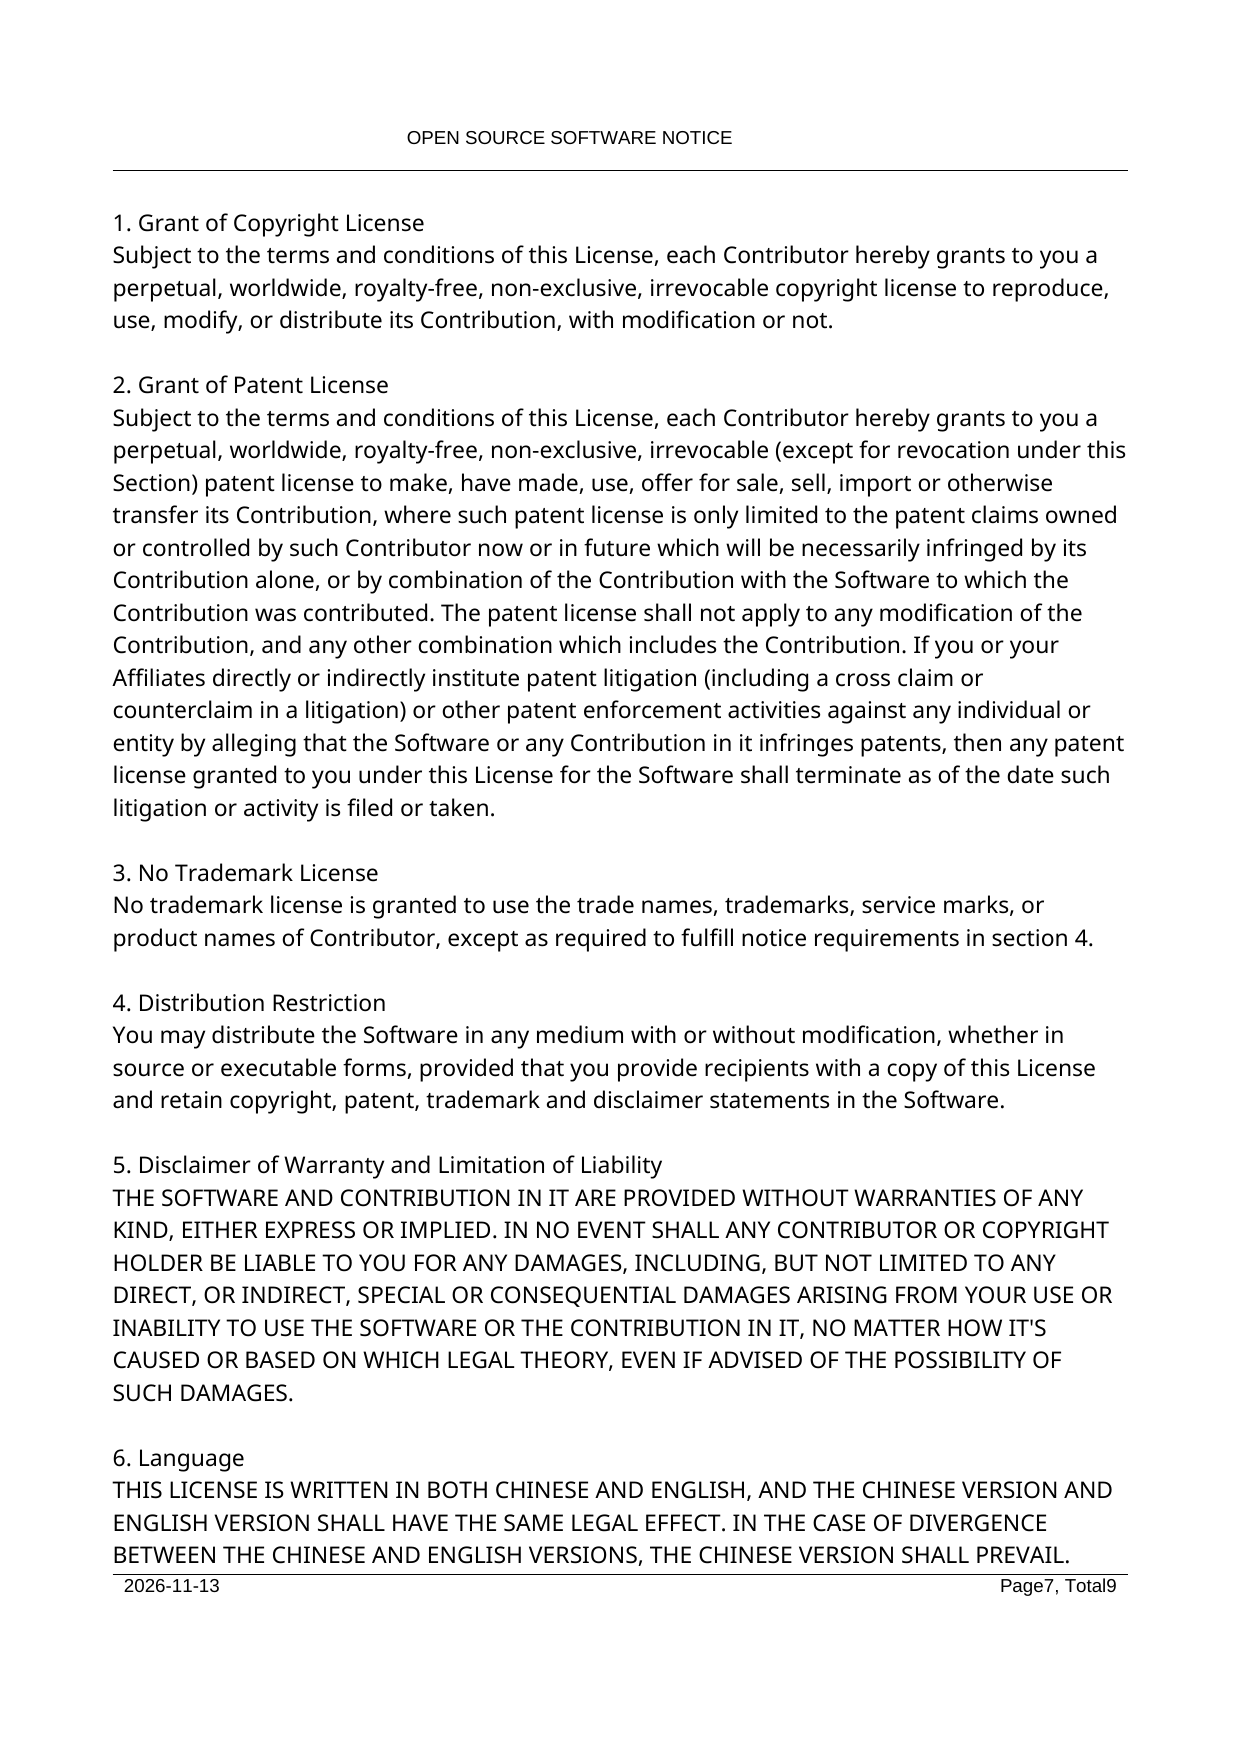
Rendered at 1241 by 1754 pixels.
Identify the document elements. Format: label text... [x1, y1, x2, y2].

text You may distribute the Software in any medium with or without modification, whether in source or executable forms, provided that you provide recipients with a copy of this License and retain copyright, patent, trademark and disclaimer statements in the Software. [112, 1019, 1128, 1116]
text 5. Disclaimer of Warranty and Limitation of Liability [112, 1149, 1128, 1181]
text 6. Language [112, 1441, 1128, 1474]
text THE SOFTWARE AND CONTRIBUTION IN IT ARE PROVIDED WITHOUT WARRANTIES OF ANY KIND, EITHER EXPRESS OR IMPLIED. IN NO EVENT SHALL ANY CONTRIBUTOR OR COPYRIGHT HOLDER BE LIABLE TO YOU FOR ANY DAMAGES, INCLUDING, BUT NOT LIMITED TO ANY DIRECT, OR INDIRECT, SPECIAL OR CONSEQUENTIAL DAMAGES ARISING FROM YOUR USE OR INABILITY TO USE THE SOFTWARE OR THE CONTRIBUTION IN IT, NO MATTER HOW IT'S CAUSED OR BASED ON WHICH LEGAL THEORY, EVEN IF ADVISED OF THE POSSIBILITY OF SUCH DAMAGES. [112, 1181, 1128, 1409]
text THIS LICENSE IS WRITTEN IN BOTH CHINESE AND ENGLISH, AND THE CHINESE VERSION AND ENGLISH VERSION SHALL HAVE THE SAME LEGAL EFFECT. IN THE CASE OF DIVERGENCE BETWEEN THE CHINESE AND ENGLISH VERSIONS, THE CHINESE VERSION SHALL PREVAIL. [112, 1474, 1128, 1571]
text Subject to the terms and conditions of this License, each Contributor hereby grants to you a perpetual, worldwide, royalty-free, non-exclusive, irrevocable copyright license to reproduce, use, modify, or distribute its Contribution, with modification or not. [112, 239, 1128, 336]
text No trademark license is granted to use the trade names, trademarks, service marks, or product names of Contributor, except as required to fulfill notice requirements in section 4. [112, 889, 1128, 954]
text Subject to the terms and conditions of this License, each Contributor hereby grants to you a perpetual, worldwide, royalty-free, non-exclusive, irrevocable (except for revocation under this Section) patent license to make, have made, use, offer for sale, sell, import or otherwise transfer its Contribution, where such patent license is only limited to the patent claims owned or controlled by such Contributor now or in future which will be necessarily infringed by its Contribution alone, or by combination of the Contribution with the Software to which the Contribution was contributed. The patent license shall not apply to any modification of the Contribution, and any other combination which includes the Contribution. If you or your Affiliates directly or indirectly institute patent litigation (including a cross claim or counterclaim in a litigation) or other patent enforcement activities against any individual or entity by alleging that the Software or any Contribution in it infringes patents, then any patent license granted to you under this License for the Software shall terminate as of the date such litigation or activity is filed or taken. [112, 401, 1128, 824]
text 1. Grant of Copyright License [112, 206, 1128, 239]
text 2. Grant of Patent License [112, 369, 1128, 401]
text 4. Distribution Restriction [112, 986, 1128, 1019]
text 3. No Trademark License [112, 856, 1128, 889]
